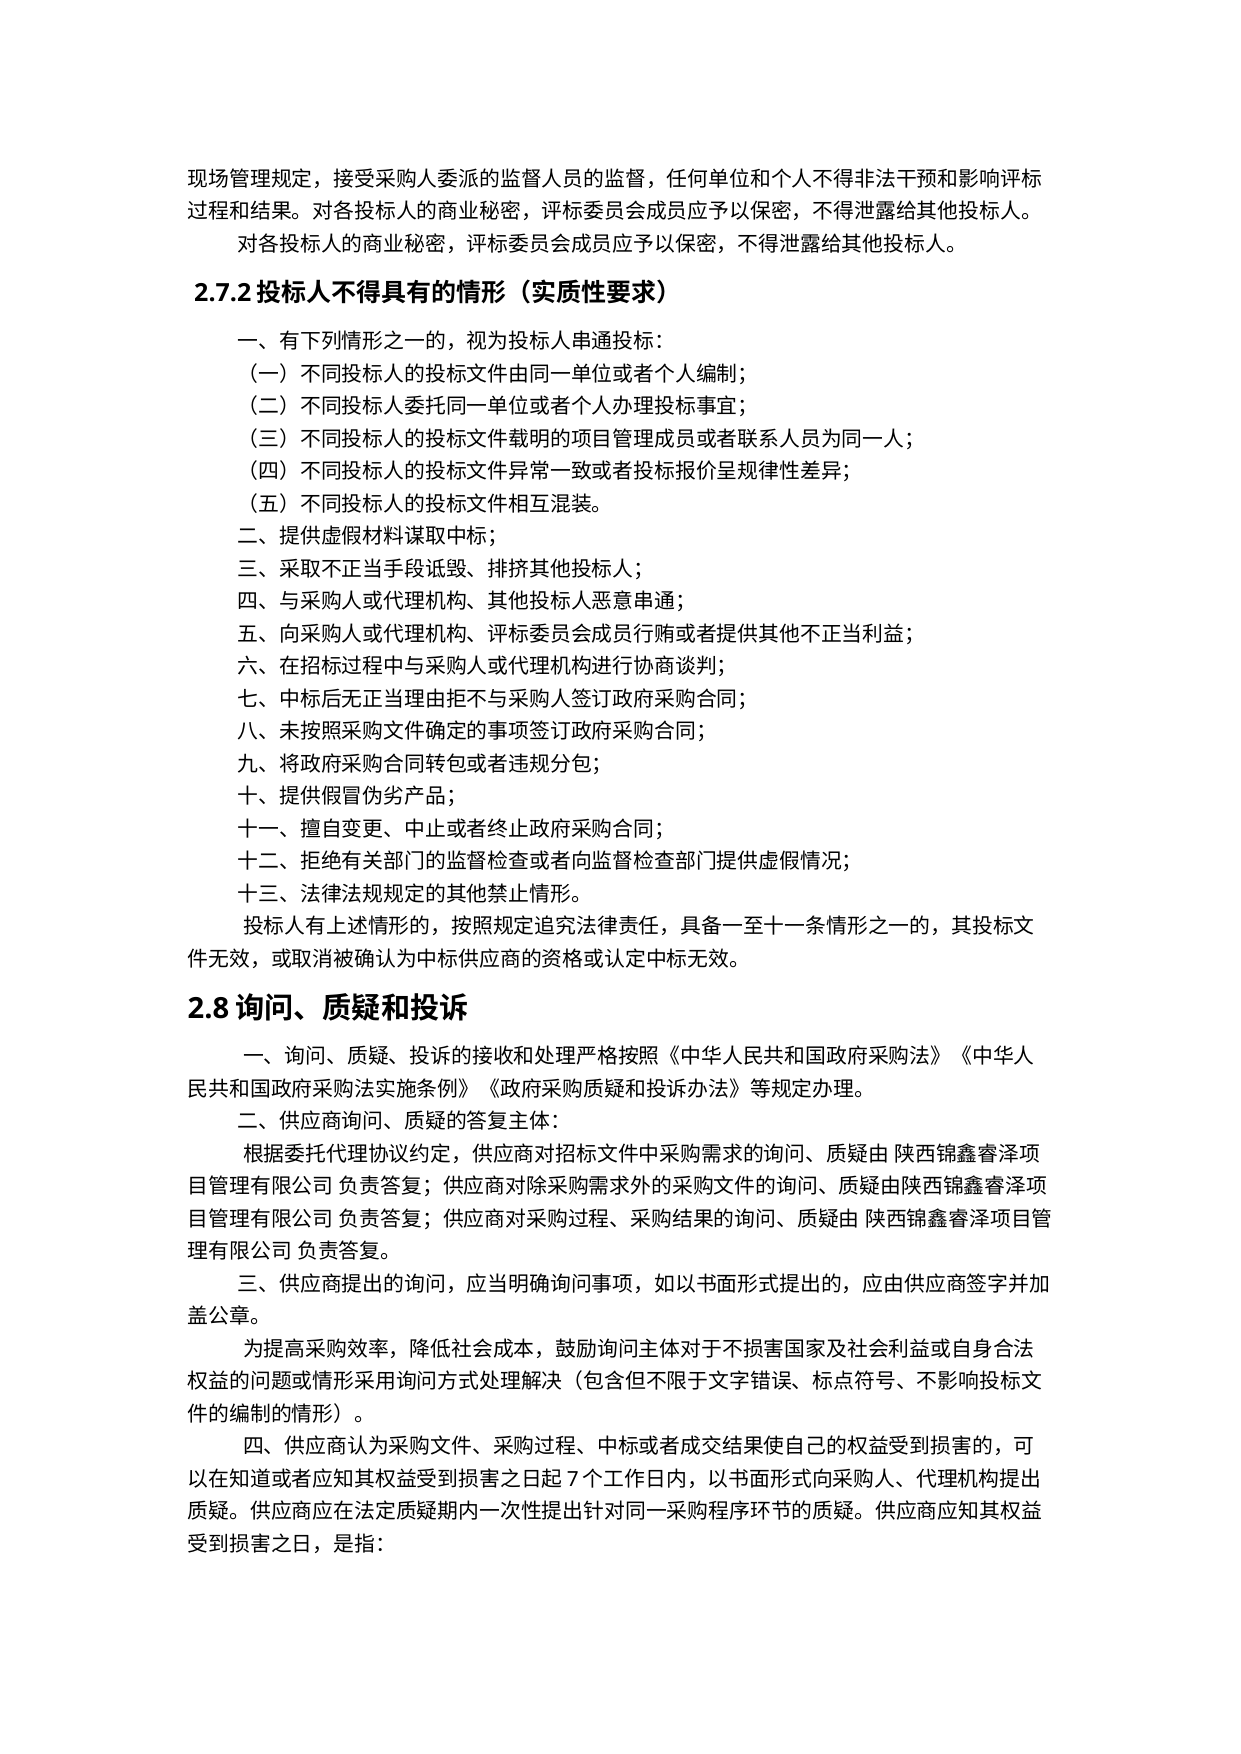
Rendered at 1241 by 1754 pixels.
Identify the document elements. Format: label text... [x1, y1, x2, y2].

text 七、中标后无正当理由拒不与采购人签订政府采购合同； [187, 682, 1053, 714]
text （二）不同投标人委托同一单位或者个人办理投标事宜； [187, 389, 1053, 422]
text 三、供应商提出的询问，应当明确询问事项，如以书面形式提出的，应由供应商签字并加盖公章。 [187, 1267, 1053, 1332]
text 2.8询问、质疑和投诉 [187, 974, 1053, 1039]
text 四、供应商认为采购文件、采购过程、中标或者成交结果使自己的权益受到损害的，可以在知道或者应知其权益受到损害之日起7个工作日内，以书面形式向采购人、代理机构提出质疑。供应商应在法定质疑期内一次性提出针对同一采购程序环节的质疑。供应商应知其权益受到损害之日，是指： [187, 1429, 1053, 1559]
text 十一、擅自变更、中止或者终止政府采购合同； [187, 812, 1053, 844]
text 一、有下列情形之一的，视为投标人串通投标： [187, 324, 1053, 357]
text 二、提供虚假材料谋取中标； [187, 519, 1053, 552]
text 对各投标人的商业秘密，评标委员会成员应予以保密，不得泄露给其他投标人。 [187, 227, 1053, 259]
text 九、将政府采购合同转包或者违规分包； [187, 747, 1053, 779]
text 四、与采购人或代理机构、其他投标人恶意串通； [187, 584, 1053, 617]
text （三）不同投标人的投标文件载明的项目管理成员或者联系人员为同一人； [187, 422, 1053, 454]
text 二、供应商询问、质疑的答复主体： [187, 1104, 1053, 1137]
text 五、向采购人或代理机构、评标委员会成员行贿或者提供其他不正当利益； [187, 617, 1053, 649]
text 十二、拒绝有关部门的监督检查或者向监督检查部门提供虚假情况； [187, 844, 1053, 877]
text （四）不同投标人的投标文件异常一致或者投标报价呈规律性差异； [187, 454, 1053, 487]
text 为提高采购效率，降低社会成本，鼓励询问主体对于不损害国家及社会利益或自身合法权益的问题或情形采用询问方式处理解决（包含但不限于文字错误、标点符号、不影响投标文件的编制的情形）。 [187, 1332, 1053, 1429]
text 一、询问、质疑、投诉的接收和处理严格按照《中华人民共和国政府采购法》《中华人民共和国政府采购法实施条例》《政府采购质疑和投诉办法》等规定办理。 [187, 1039, 1053, 1104]
text 根据委托代理协议约定，供应商对招标文件中采购需求的询问、质疑由 陕西锦鑫睿泽项目管理有限公司 负责答复；供应商对除采购需求外的采购文件的询问、质疑由陕西锦鑫睿泽项目管理有限公司 负责答复；供应商对采购过程、采购结果的询问、质疑由 陕西锦鑫睿泽项目管理有限公司 负责答复。 [187, 1137, 1053, 1267]
text （一）不同投标人的投标文件由同一单位或者个人编制； [187, 357, 1053, 389]
text 十、提供假冒伪劣产品； [187, 779, 1053, 812]
text （五）不同投标人的投标文件相互混装。 [187, 487, 1053, 519]
text 六、在招标过程中与采购人或代理机构进行协商谈判； [187, 649, 1053, 682]
text 八、未按照采购文件确定的事项签订政府采购合同； [187, 714, 1053, 747]
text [187, 162, 1053, 227]
text 三、采取不正当手段诋毁、排挤其他投标人； [187, 552, 1053, 584]
text 投标人有上述情形的，按照规定追究法律责任，具备一至十一条情形之一的，其投标文件无效，或取消被确认为中标供应商的资格或认定中标无效。 [187, 909, 1053, 974]
text 2.7.2投标人不得具有的情形（实质性要求） [187, 259, 1053, 324]
text 十三、法律法规规定的其他禁止情形。 [187, 877, 1053, 909]
